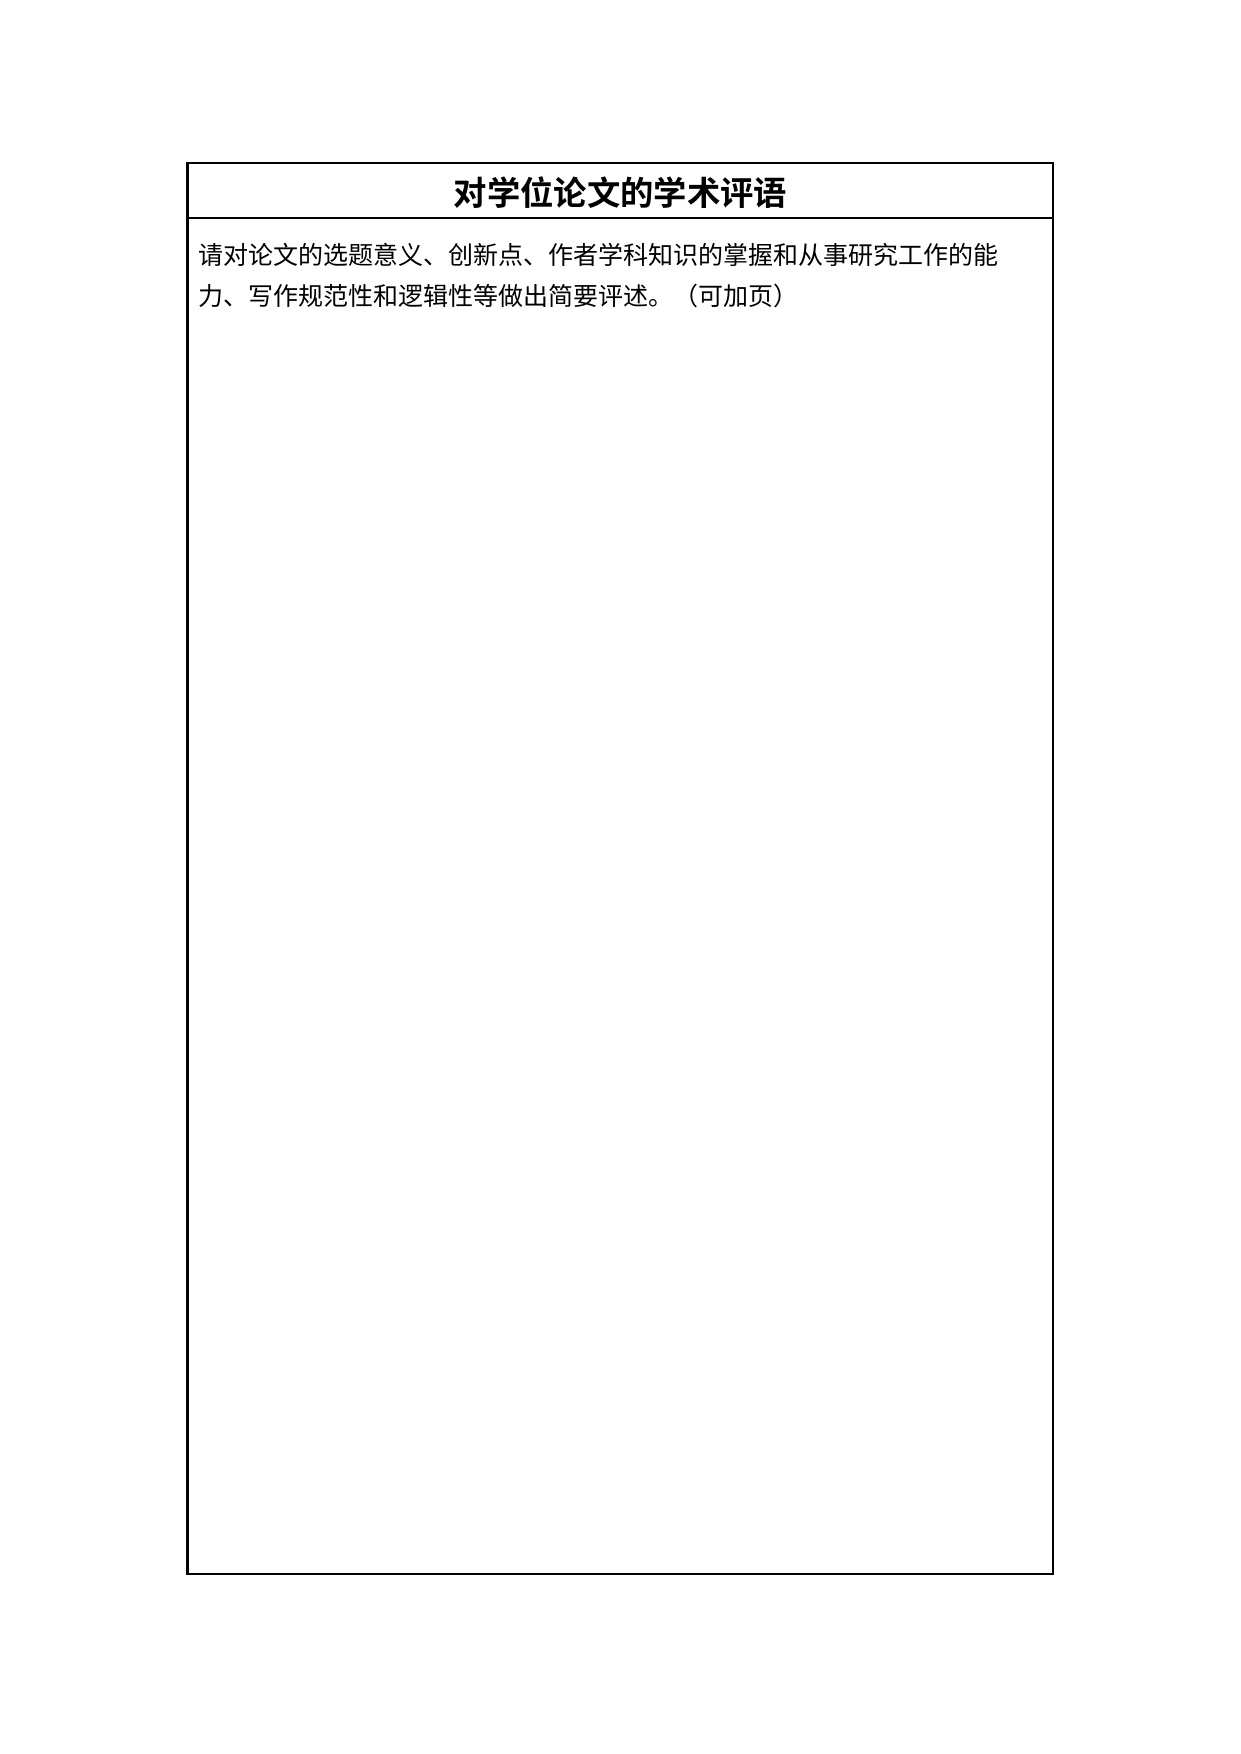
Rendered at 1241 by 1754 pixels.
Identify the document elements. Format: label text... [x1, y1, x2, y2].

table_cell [189, 219, 1052, 1573]
table_header 对学位论文的学术评语 [189, 164, 1052, 217]
